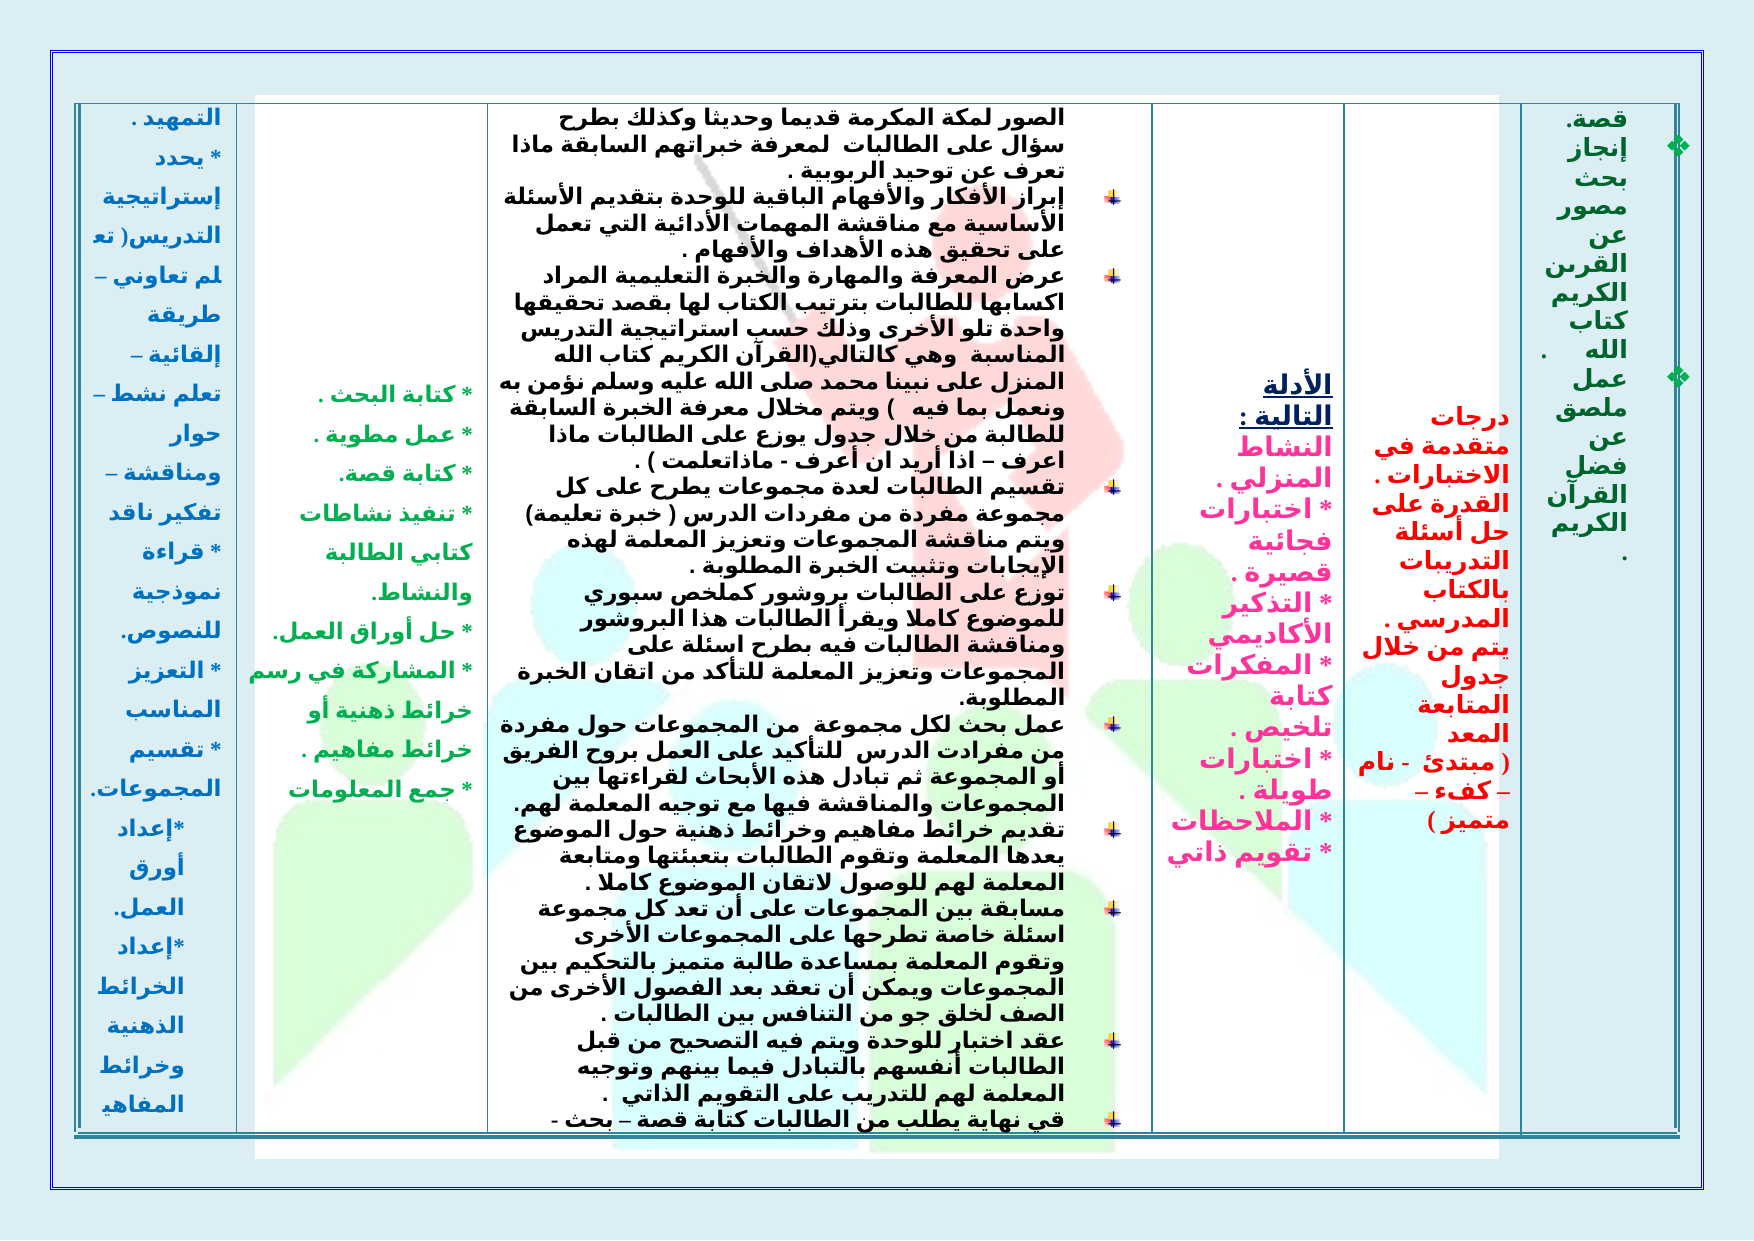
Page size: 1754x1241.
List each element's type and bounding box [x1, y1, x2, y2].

picture [1104, 583, 1121, 601]
table_cell [488, 104, 1151, 1132]
picture [1104, 1110, 1121, 1128]
table_cell [1522, 104, 1677, 1132]
picture [1104, 478, 1121, 495]
table_cell [237, 104, 487, 1132]
picture [1104, 899, 1121, 917]
picture [1104, 715, 1121, 732]
picture [1104, 267, 1121, 284]
table_cell [78, 104, 236, 1132]
picture [1104, 1031, 1121, 1049]
picture [1104, 820, 1121, 838]
table_cell [1345, 104, 1520, 1132]
picture [1104, 188, 1121, 205]
table_cell [1153, 104, 1343, 1132]
